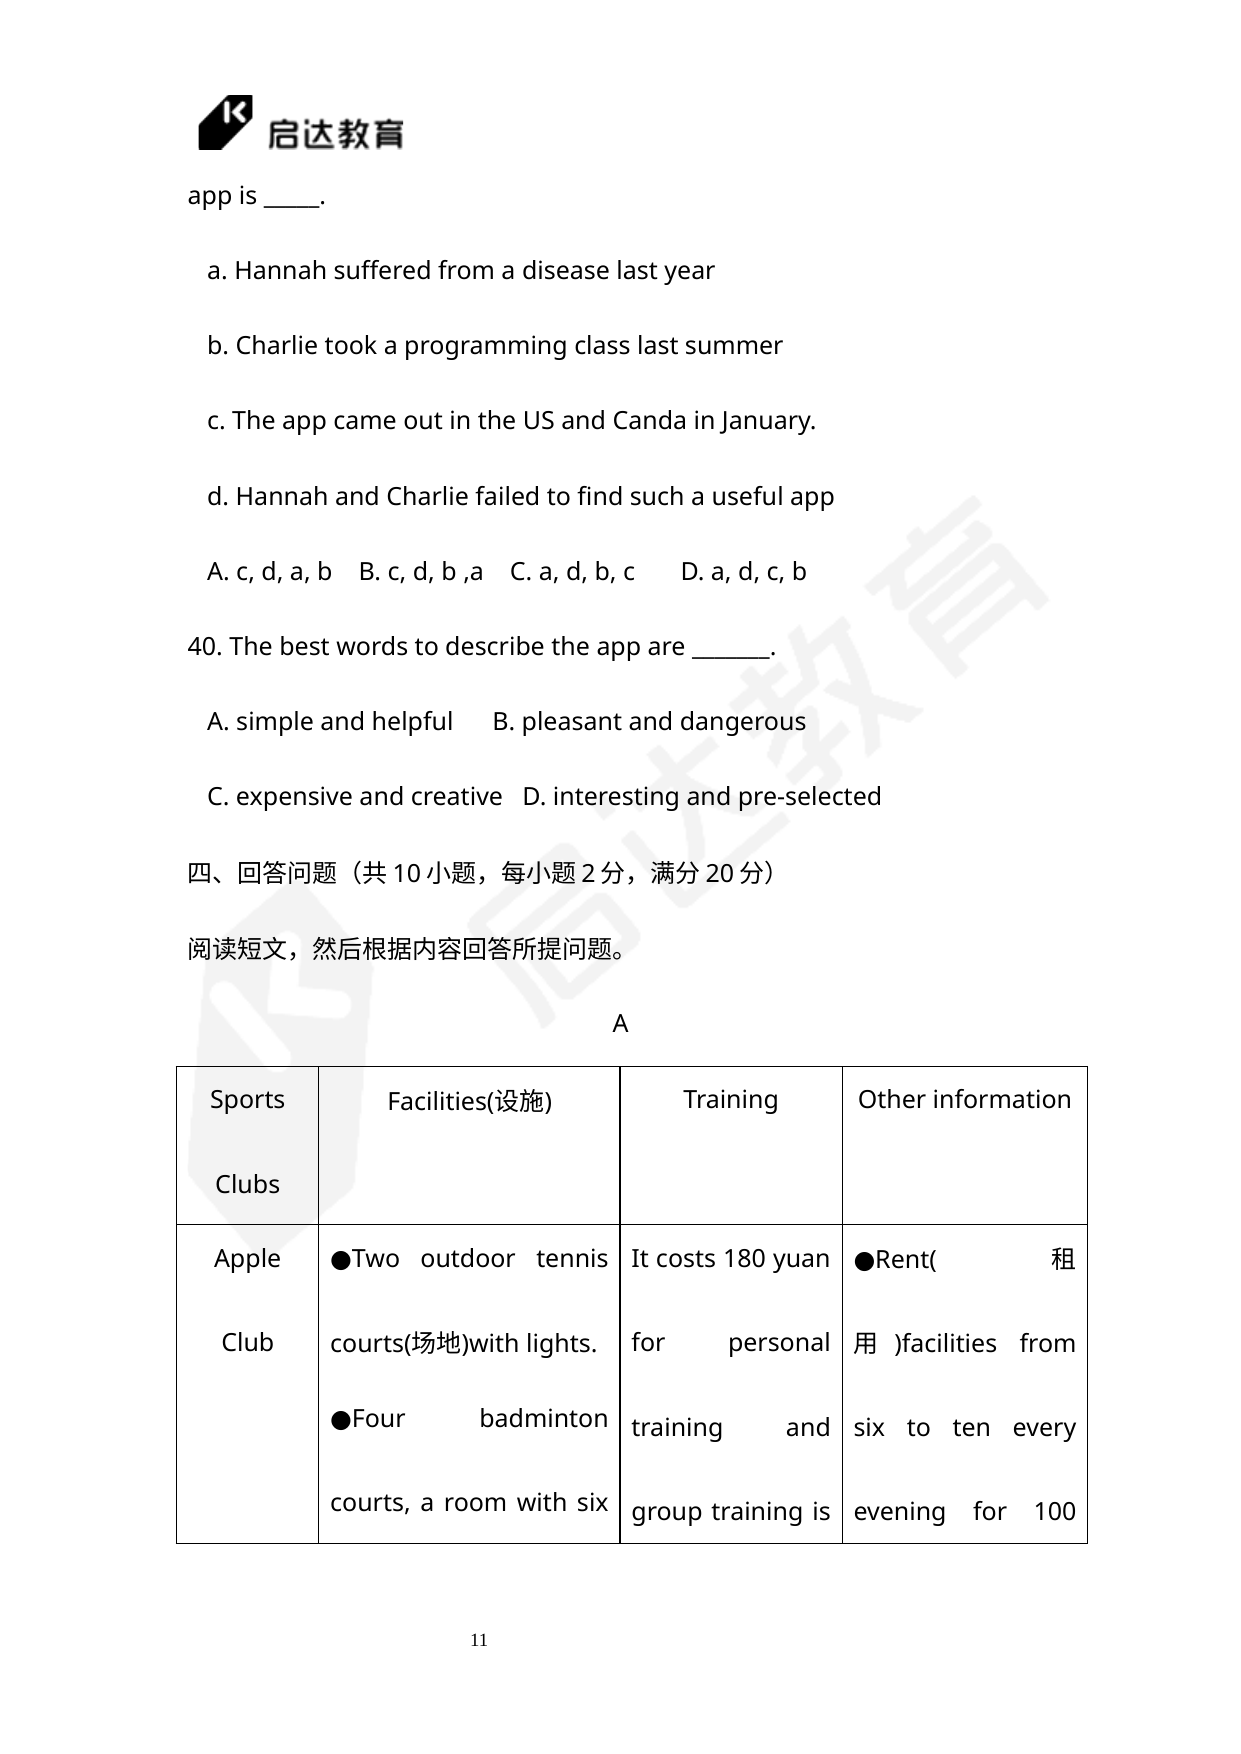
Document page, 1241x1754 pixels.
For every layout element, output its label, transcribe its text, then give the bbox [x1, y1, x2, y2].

table_header Facilities(设施) [319, 1067, 619, 1224]
table_cell ●Two outdoor tennis courts(场地)with lights. ●Four badminton courts, a room with six table tennis tables and one equipment shop. [319, 1225, 619, 1543]
table_cell Apple Club [177, 1225, 318, 1543]
picture [198, 95, 404, 150]
text c. The app came out in the US and Canda in January. [187, 388, 1053, 453]
text d. Hannah and Charlie failed to find such a useful app [187, 463, 1053, 528]
text 四、回答问题（共10小题，每小题2分，满分20分） [187, 839, 1053, 904]
text 40. The best words to describe the app are _______. [187, 613, 1053, 678]
table_header Training [621, 1067, 842, 1224]
text C. expensive and creative D. interesting and pre-selected [187, 764, 1053, 829]
table_header Other information [843, 1067, 1087, 1224]
text A. c, d, a, b B. c, d, b ,a C. a, d, b, c D. a, d, c, b [187, 538, 1053, 603]
text 39. The right order of the following statements about the invention of the app is _____. [187, 162, 1053, 227]
text a. Hannah suffered from a disease last year [187, 237, 1053, 302]
text 阅读短文，然后根据内容回答所提问题。 [187, 915, 1053, 980]
table_header Sports Clubs [177, 1067, 318, 1224]
text A. simple and helpful B. pleasant and dangerous [187, 688, 1053, 753]
text A [187, 991, 1053, 1056]
table_cell It costs 180 yuan for personal training and group training is 60 yuan. [621, 1225, 842, 1543]
text b. Charlie took a programming class last summer [187, 312, 1053, 377]
